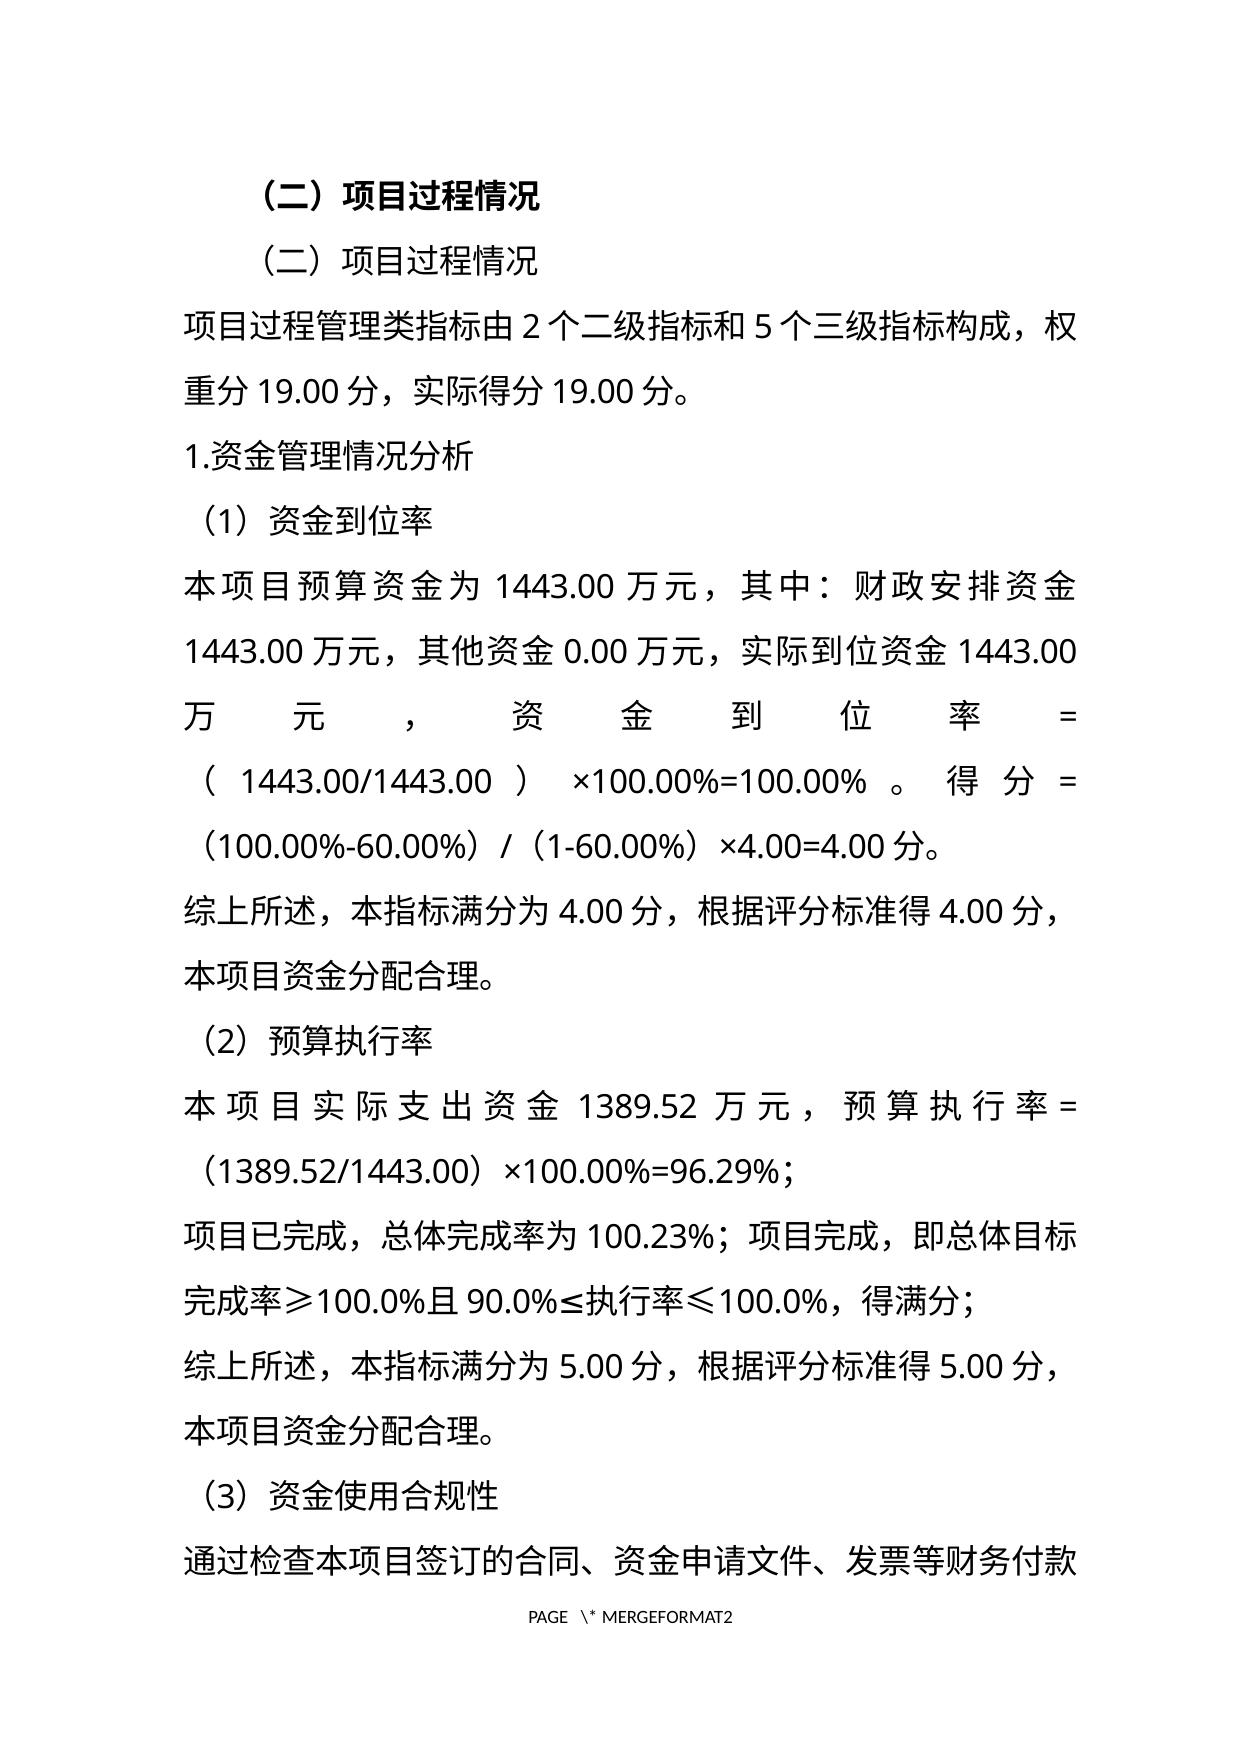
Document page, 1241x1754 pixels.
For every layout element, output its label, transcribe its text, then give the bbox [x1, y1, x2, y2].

text （二）项目过程情况 [183, 162, 1078, 227]
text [183, 227, 1078, 1592]
